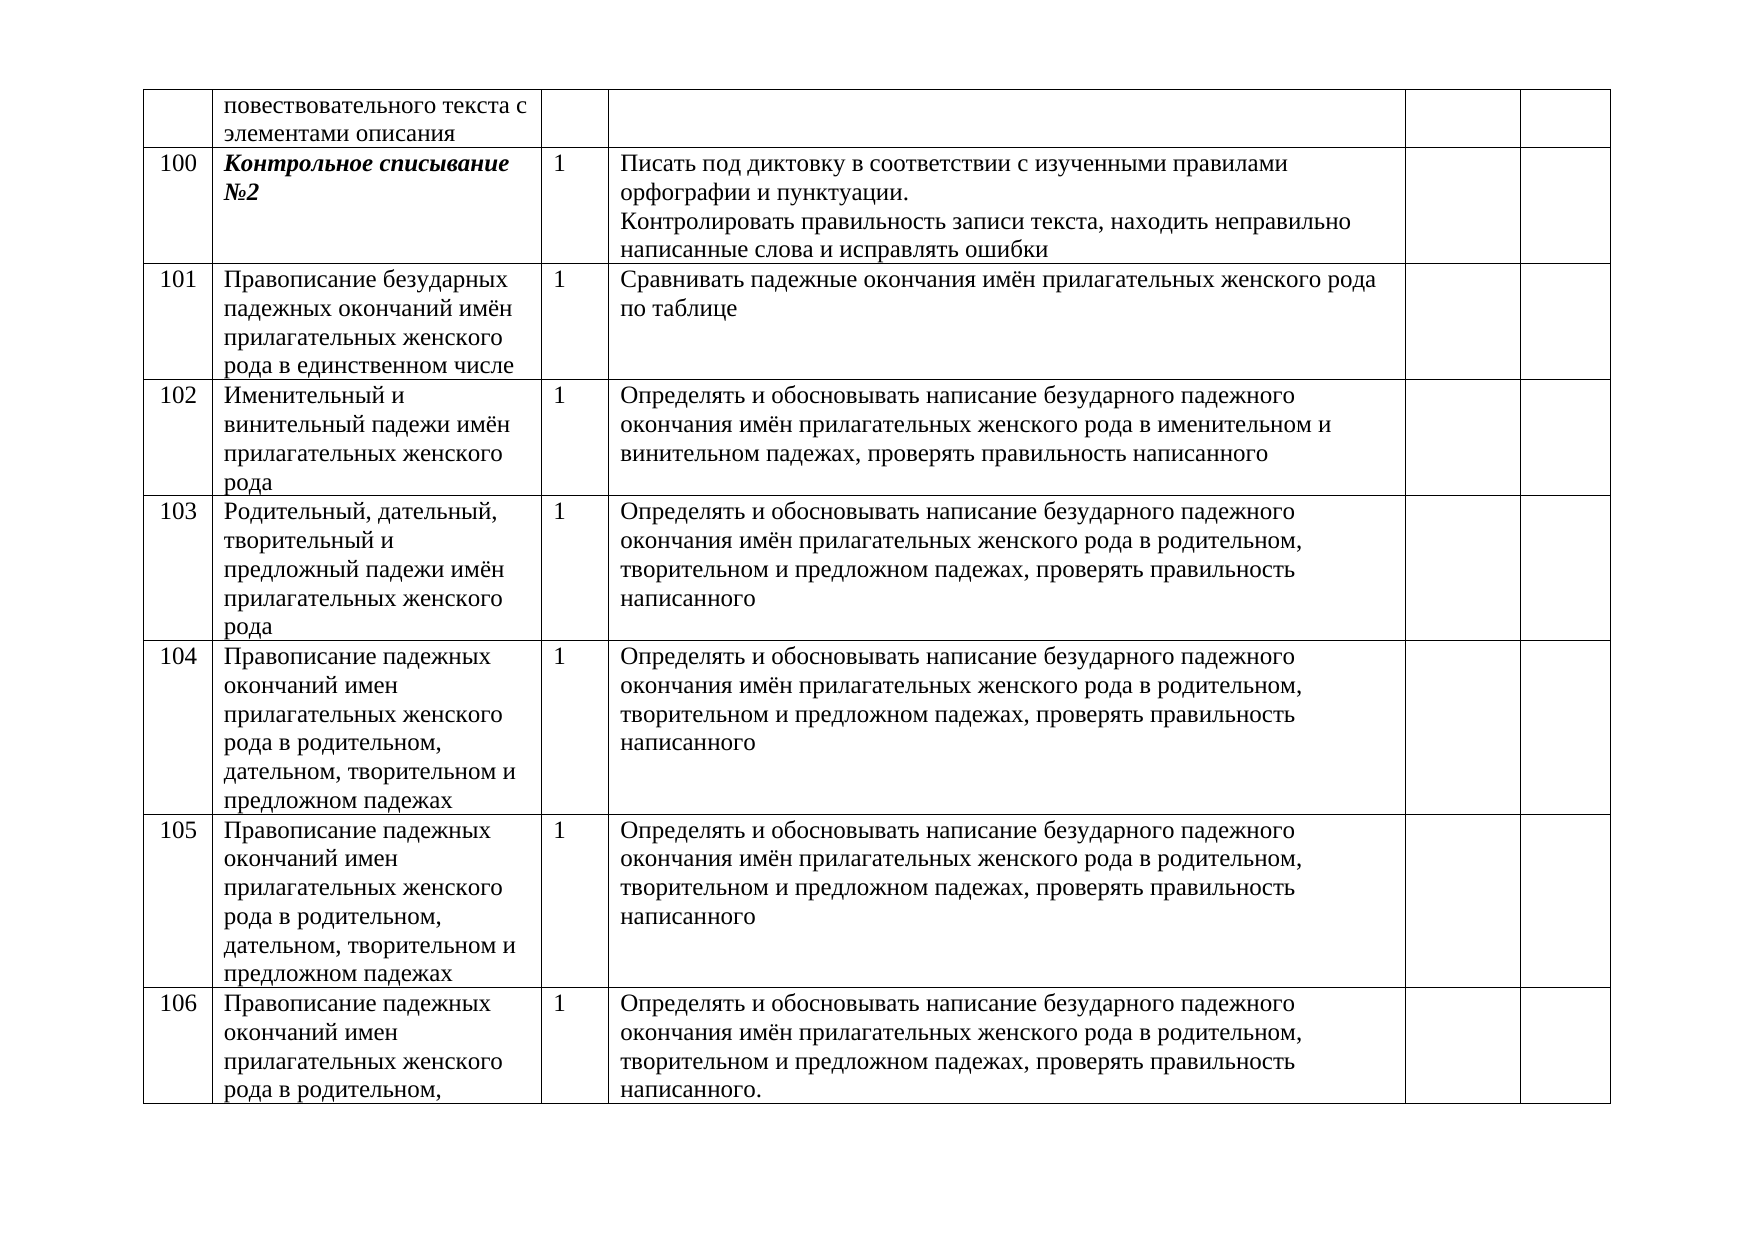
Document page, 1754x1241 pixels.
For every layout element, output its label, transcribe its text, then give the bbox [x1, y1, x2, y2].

table_cell [1521, 380, 1610, 495]
table_cell [1406, 380, 1520, 495]
table_cell 1 [542, 815, 608, 987]
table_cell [609, 988, 1405, 1103]
table_cell [1406, 496, 1520, 640]
table_cell 1 [542, 90, 608, 147]
table_cell [1521, 988, 1610, 1103]
table_cell 104 [144, 641, 212, 814]
table_cell 1 [542, 380, 608, 495]
table_cell [1521, 148, 1610, 263]
table_cell 105 [144, 815, 212, 987]
table_cell [1406, 988, 1520, 1103]
table_cell Родительный, дательный, творительный и предложный падежи имён прилагательных женского рода [213, 496, 541, 640]
table_cell [1406, 641, 1520, 814]
table_cell Определять и обосновывать написание безударного падежного окончания имён прилагательных женского рода в родительном, творительном и предложном падежах, проверять правильность написанного [609, 641, 1405, 814]
table_cell Определять и обосновывать написание безударного падежного окончания имён прилагательных женского рода в родительном, творительном и предложном падежах, проверять правильность написанного [609, 815, 1405, 987]
table_cell [1406, 264, 1520, 379]
table_cell [1521, 264, 1610, 379]
table_cell 101 [144, 264, 212, 379]
table_cell Определять и обосновывать написание безударного падежного окончания имён прилагательных женского рода в родительном, творительном и предложном падежах, проверять правильность написанного [609, 496, 1405, 640]
table_cell 99 [144, 90, 212, 147]
table_cell 1 [542, 641, 608, 814]
table_cell Правописание падежных окончаний имен прилагательных женского рода в родительном, дательном, творительном и предложном падежах [213, 641, 541, 814]
table_cell [1521, 496, 1610, 640]
table_cell [1521, 90, 1610, 147]
table_cell [1406, 148, 1520, 263]
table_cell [609, 90, 1405, 147]
table_cell 100 [144, 148, 212, 263]
table_cell Писать под диктовку в соответствии с изученными правилами орфографии и пунктуации. Контролировать правильность записи текста, находить неправильно написанные слова и исправлять ошибки [609, 148, 1405, 263]
table_cell [1521, 815, 1610, 987]
table_cell 102 [144, 380, 212, 495]
table_cell Определять и обосновывать написание безударного падежного окончания имён прилагательных женского рода в именительном и винительном падежах, проверять правильность написанного [609, 380, 1405, 495]
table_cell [213, 90, 541, 147]
table_cell 1 [542, 496, 608, 640]
table_cell [1406, 815, 1520, 987]
table_cell 106 [144, 988, 212, 1103]
table_cell [1521, 641, 1610, 814]
table_cell Сравнивать падежные окончания имён прилагательных женского рода по таблице [609, 264, 1405, 379]
table_cell Правописание падежных окончаний имен прилагательных женского рода в родительном, дательном, творительном и предложном падежах [213, 815, 541, 987]
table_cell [213, 988, 541, 1103]
table_cell 1 [542, 148, 608, 263]
table_cell 1 [542, 264, 608, 379]
table_cell 1 [542, 988, 608, 1103]
table_cell Правописание безударных падежных окончаний имён прилагательных женского рода в единственном числе [213, 264, 541, 379]
table_cell Именительный и винительный падежи имён прилагательных женского рода [213, 380, 541, 495]
table_cell Контрольное списывание №2 [213, 148, 541, 263]
table_cell [1406, 90, 1520, 147]
table_cell 103 [144, 496, 212, 640]
